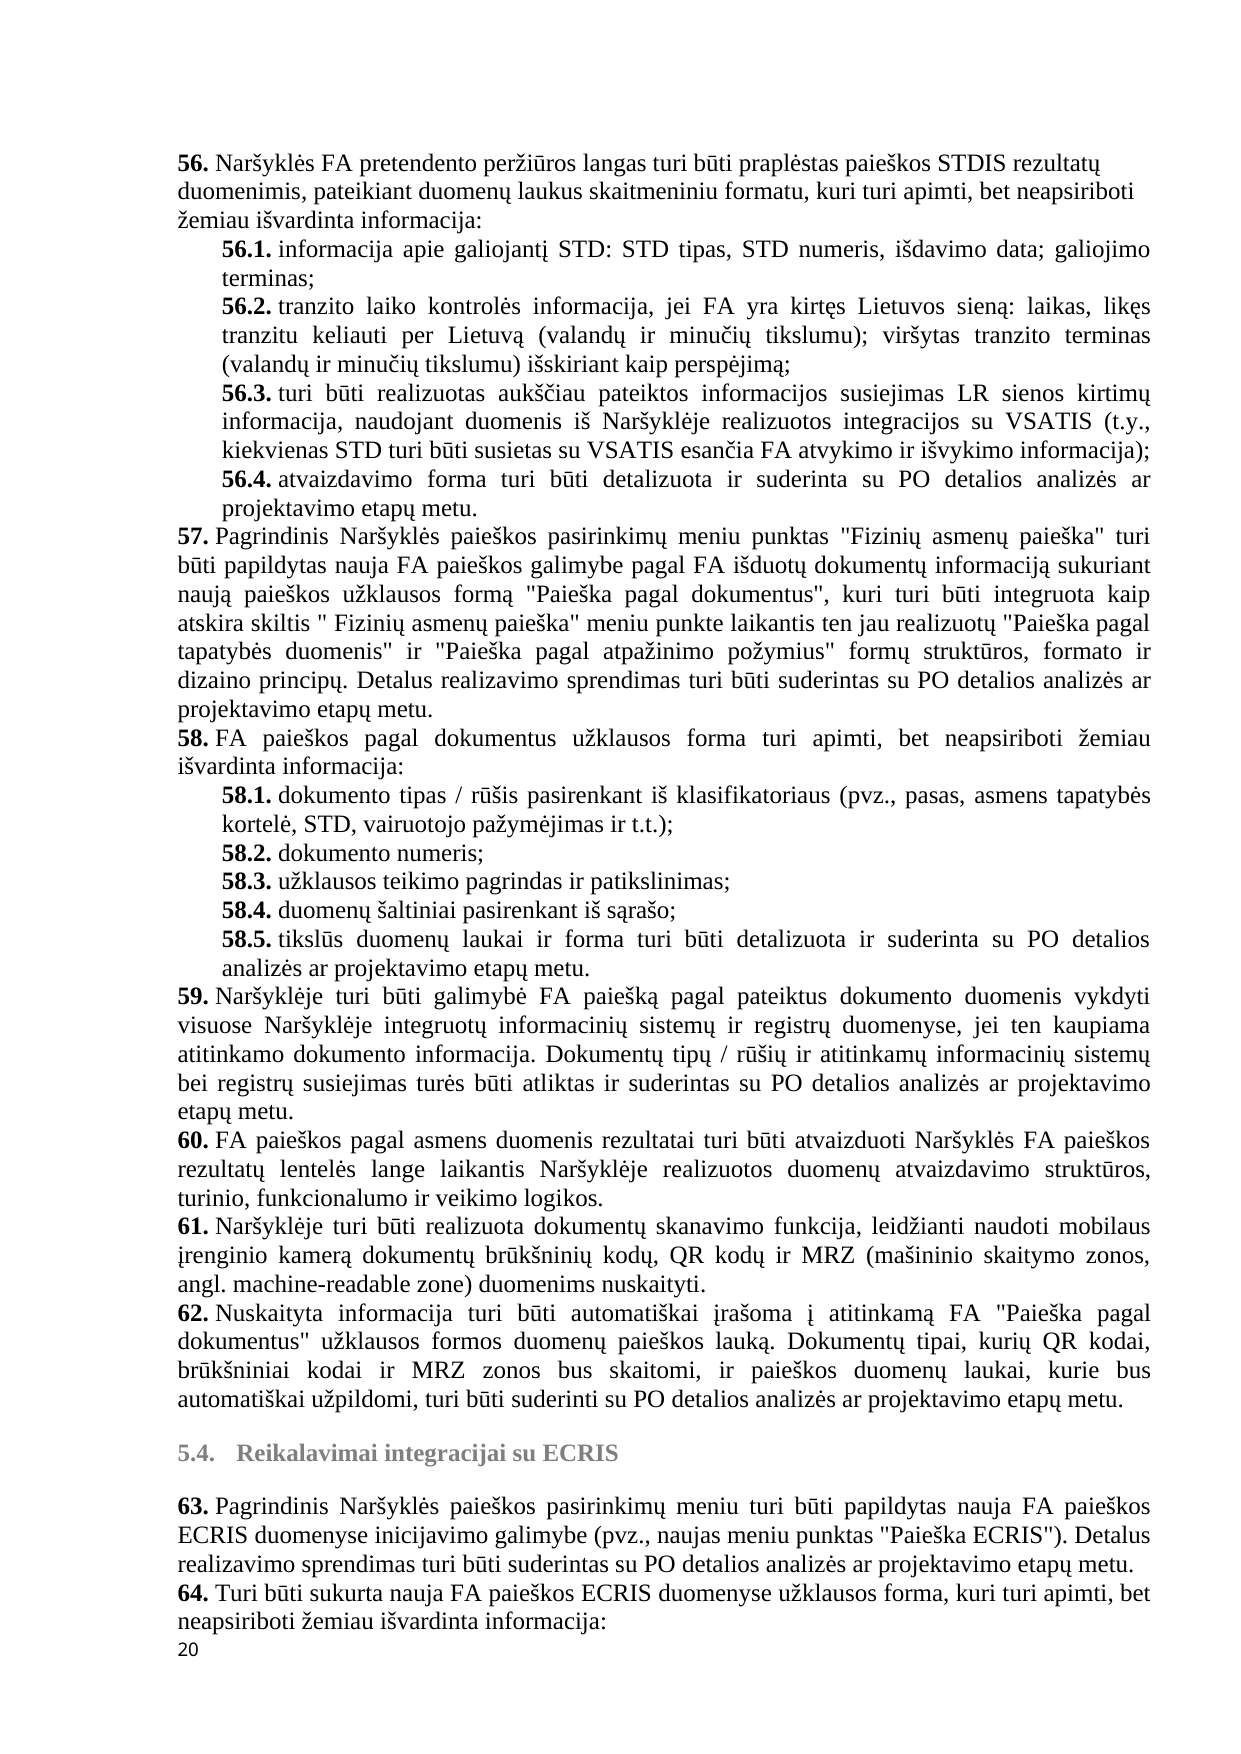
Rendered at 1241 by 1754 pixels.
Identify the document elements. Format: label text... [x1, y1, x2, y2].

list Naršyklėje turi būti galimybė FA paiešką pagal pateiktus dokumento duomenis vykdyti visuose Naršyklėje integruotų informacinių sistemų ir registrų duomenyse, jei ten kaupiama atitinkamo dokumento informacija. Dokumentų tipų / rūšių ir atitinkamų informacinių sistemų bei registrų susiejimas turės būti atliktas ir suderintas su PO detalios analizės ar projektavimo etapų metu. [177, 981, 1152, 1125]
list tranzito laiko kontrolės informacija, jei FA yra kirtęs Lietuvos sieną: laikas, likęs tranzitu keliauti per Lietuvą (valandų ir minučių tikslumu); viršytas tranzito terminas (valandų ir minučių tikslumu) išskiriant kaip perspėjimą; [222, 291, 1152, 378]
list Naršyklės FA pretendento peržiūros langas turi būti praplėstas paieškos STDIS rezultatų duomenimis, pateikiant duomenų laukus skaitmeniniu formatu, kuri turi apimti, bet neapsiriboti žemiau išvardinta informacija: [177, 148, 1152, 234]
list FA paieškos pagal dokumentus užklausos forma turi apimti, bet neapsiriboti žemiau išvardinta informacija: [177, 723, 1152, 780]
list tikslūs duomenų laukai ir forma turi būti detalizuota ir suderinta su PO detalios analizės ar projektavimo etapų metu. [222, 924, 1152, 981]
list informacija apie galiojantį STD: STD tipas, STD numeris, išdavimo data; galiojimo terminas; [222, 234, 1152, 291]
list atvaizdavimo forma turi būti detalizuota ir suderinta su PO detalios analizės ar projektavimo etapų metu. [222, 464, 1152, 521]
list Pagrindinis Naršyklės paieškos pasirinkimų meniu punktas "Fizinių asmenų paieška" turi būti papildytas nauja FA paieškos galimybe pagal FA išduotų dokumentų informaciją sukuriant naują paieškos užklausos formą "Paieška pagal dokumentus", kuri turi būti integruota kaip atskira skiltis " Fizinių asmenų paieška" meniu punkte laikantis ten jau realizuotų "Paieška pagal tapatybės duomenis" ir "Paieška pagal atpažinimo požymius" formų struktūros, formato ir dizaino principų. Detalus realizavimo sprendimas turi būti suderintas su PO detalios analizės ar projektavimo etapų metu. [177, 521, 1152, 723]
list Naršyklėje turi būti realizuota dokumentų skanavimo funkcija, leidžianti naudoti mobilaus įrenginio kamerą dokumentų brūkšninių kodų, QR kodų ir MRZ (mašininio skaitymo zonos, angl. machine-readable zone) duomenims nuskaityti. [177, 1211, 1152, 1298]
list dokumento tipas / rūšis pasirenkant iš klasifikatoriaus (pvz., pasas, asmens tapatybės kortelė, STD, vairuotojo pažymėjimas ir t.t.); [222, 780, 1152, 838]
list užklausos teikimo pagrindas ir patikslinimas; [222, 866, 1152, 895]
list Pagrindinis Naršyklės paieškos pasirinkimų meniu turi būti papildytas nauja FA paieškos ECRIS duomenyse inicijavimo galimybe (pvz., naujas meniu punktas "Paieška ECRIS"). Detalus realizavimo sprendimas turi būti suderintas su PO detalios analizės ar projektavimo etapų metu. [177, 1491, 1152, 1578]
subtitle Reikalavimai integracijai su ECRIS [177, 1438, 1146, 1466]
list turi būti realizuotas aukščiau pateiktos informacijos susiejimas LR sienos kirtimų informacija, naudojant duomenis iš Naršyklėje realizuotos integracijos su VSATIS (t.y., kiekvienas STD turi būti susietas su VSATIS esančia FA atvykimo ir išvykimo informacija); [222, 378, 1152, 464]
list Nuskaityta informacija turi būti automatiškai įrašoma į atitinkamą FA "Paieška pagal dokumentus" užklausos formos duomenų paieškos lauką. Dokumentų tipai, kurių QR kodai, brūkšniniai kodai ir MRZ zonos bus skaitomi, ir paieškos duomenų laukai, kurie bus automatiškai užpildomi, turi būti suderinti su PO detalios analizės ar projektavimo etapų metu. [177, 1298, 1152, 1413]
list Turi būti sukurta nauja FA paieškos ECRIS duomenyse užklausos forma, kuri turi apimti, bet neapsiriboti žemiau išvardinta informacija: [177, 1578, 1152, 1635]
list FA paieškos pagal asmens duomenis rezultatai turi būti atvaizduoti Naršyklės FA paieškos rezultatų lentelės lange laikantis Naršyklėje realizuotos duomenų atvaizdavimo struktūros, turinio, funkcionalumo ir veikimo logikos. [177, 1125, 1152, 1211]
list dokumento numeris; [222, 838, 1152, 866]
list duomenų šaltiniai pasirenkant iš sąrašo; [222, 895, 1152, 924]
